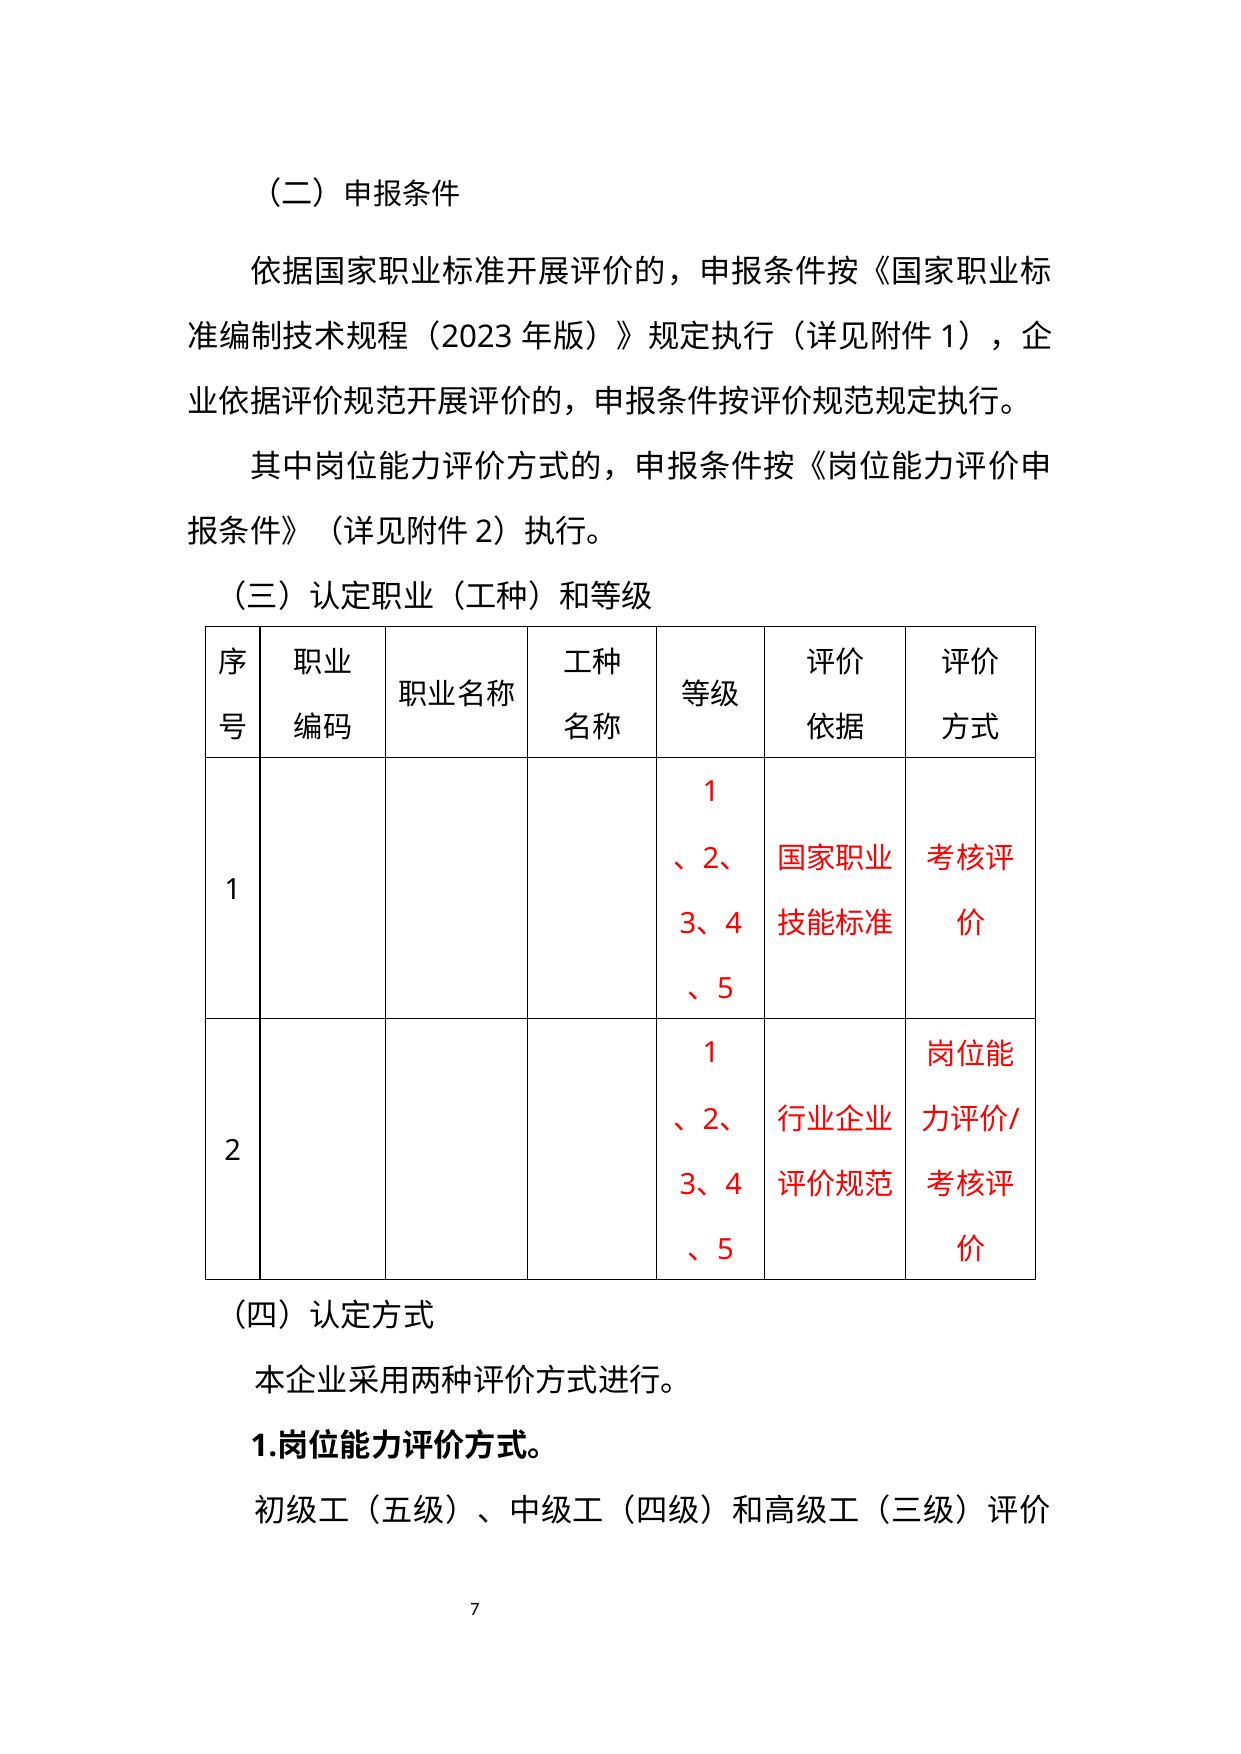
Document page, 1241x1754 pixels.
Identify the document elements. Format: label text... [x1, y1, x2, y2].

table_cell 岗位能力评价/考核评价 [906, 1019, 1035, 1279]
table_header 职业 编码 [261, 627, 385, 757]
table_cell 考核评价 [906, 758, 1035, 1018]
table_header 序号 [206, 627, 259, 757]
table_header 工种 名称 [528, 627, 656, 757]
text 其中岗位能力评价方式的，申报条件按《岗位能力评价申报条件》（详见附件2）执行。 [187, 431, 1053, 561]
text 依据国家职业标准开展评价的，申报条件按《国家职业标准编制技术规程（2023 年版）》规定执行（详见附件1），企业依据评价规范开展评价的，申报条件按评价规范规定执行。 [187, 236, 1053, 431]
text 1.岗位能力评价方式。 [187, 1410, 1053, 1475]
table_cell 1 [206, 758, 259, 1018]
table_header 等级 [657, 627, 764, 757]
table_cell 国家职业技能标准 [765, 758, 905, 1018]
table_cell [528, 1019, 656, 1279]
table_cell [528, 758, 656, 1018]
text （四）认定方式 [187, 1280, 1053, 1345]
list （二）申报条件 [187, 158, 1053, 223]
table_cell 行业企业评价规范 [765, 1019, 905, 1279]
table_header 评价 依据 [765, 627, 905, 757]
table_cell 1、2、3、4、5 [657, 758, 764, 1018]
table_cell [261, 1019, 385, 1279]
table_cell 1、2、3、4、5 [657, 1019, 764, 1279]
table_cell [261, 758, 385, 1018]
text 本企业采用两种评价方式进行。 [187, 1345, 1053, 1410]
table_cell [386, 1019, 527, 1279]
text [187, 1475, 1053, 1540]
table_header 评价 方式 [906, 627, 1035, 757]
table_header 职业名称 [386, 627, 527, 757]
table_cell [386, 758, 527, 1018]
table_cell 2 [206, 1019, 259, 1279]
text （三）认定职业（工种）和等级 [187, 561, 1053, 626]
